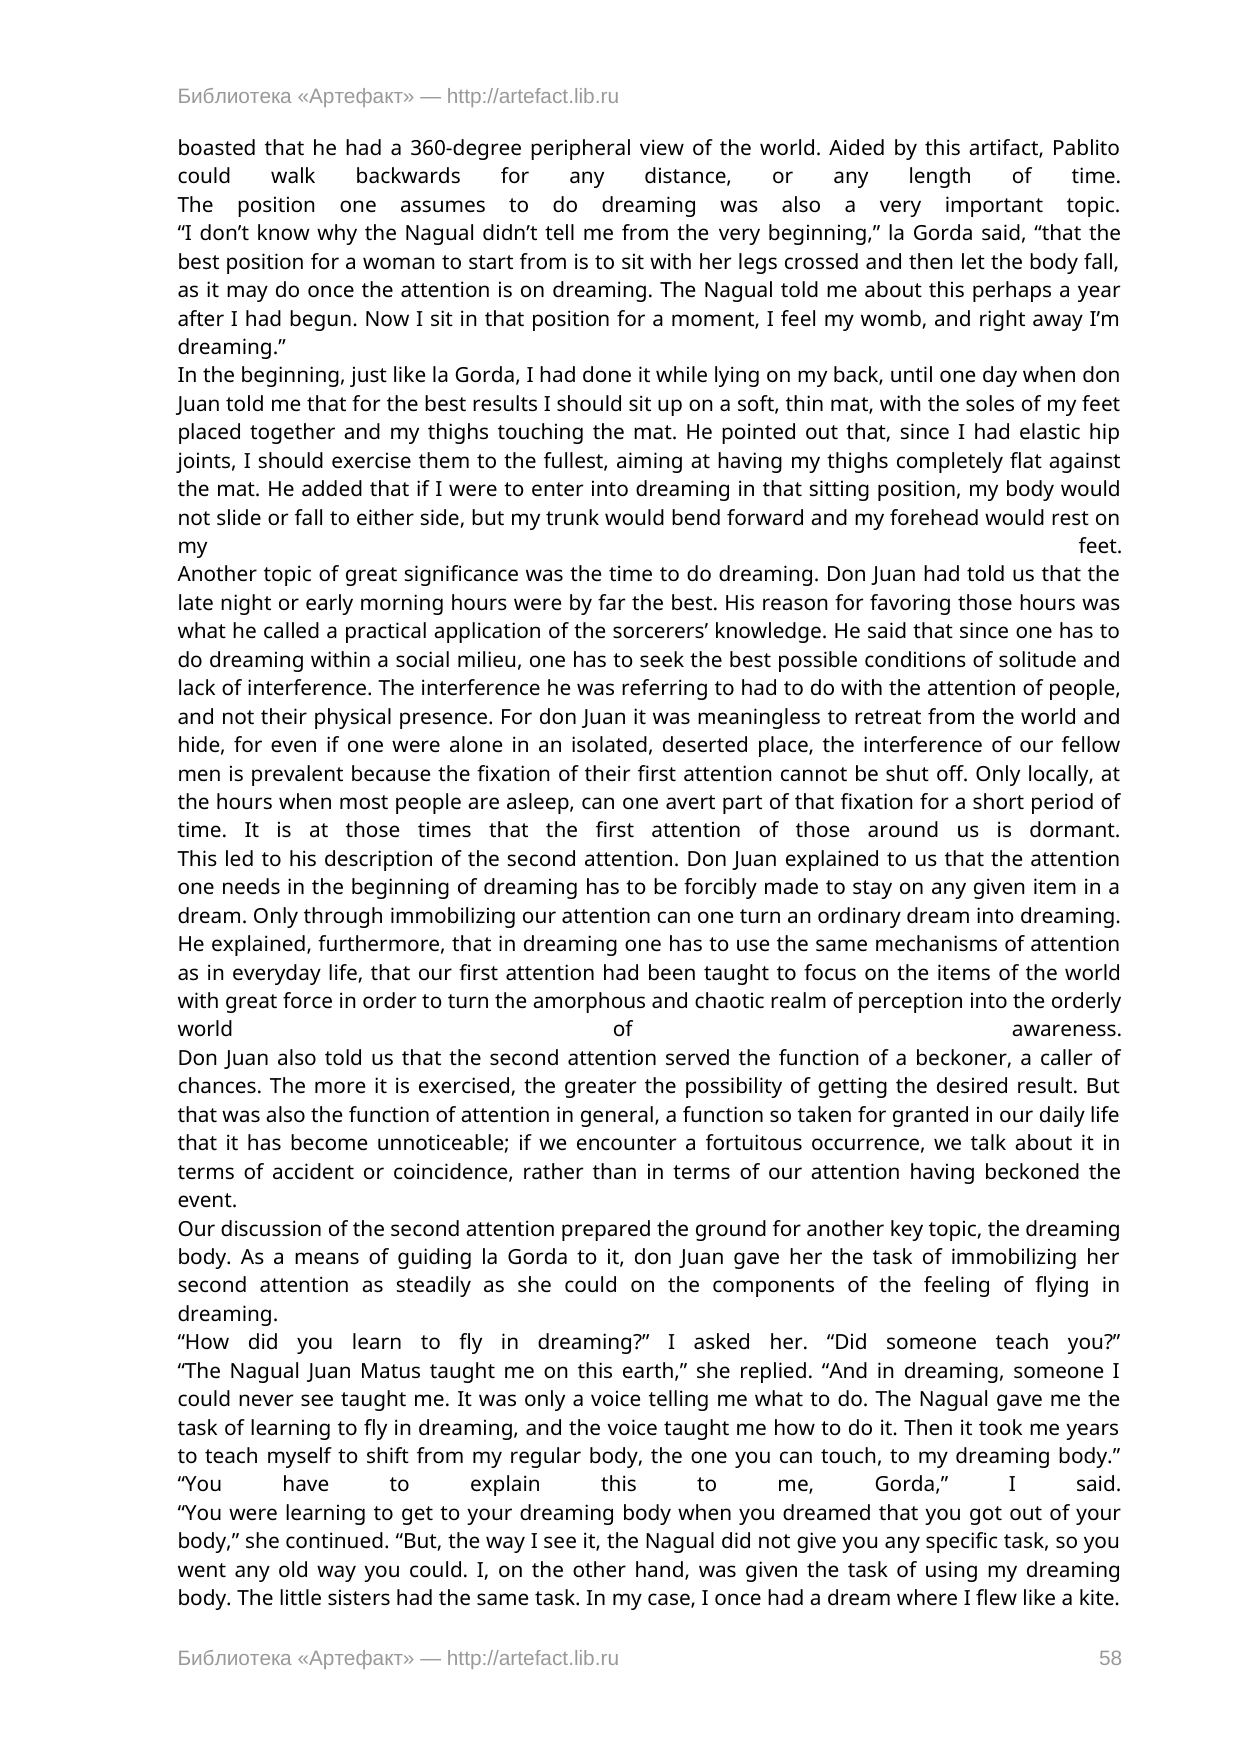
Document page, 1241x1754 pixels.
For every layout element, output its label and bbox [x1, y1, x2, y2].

text [177, 133, 1122, 1612]
